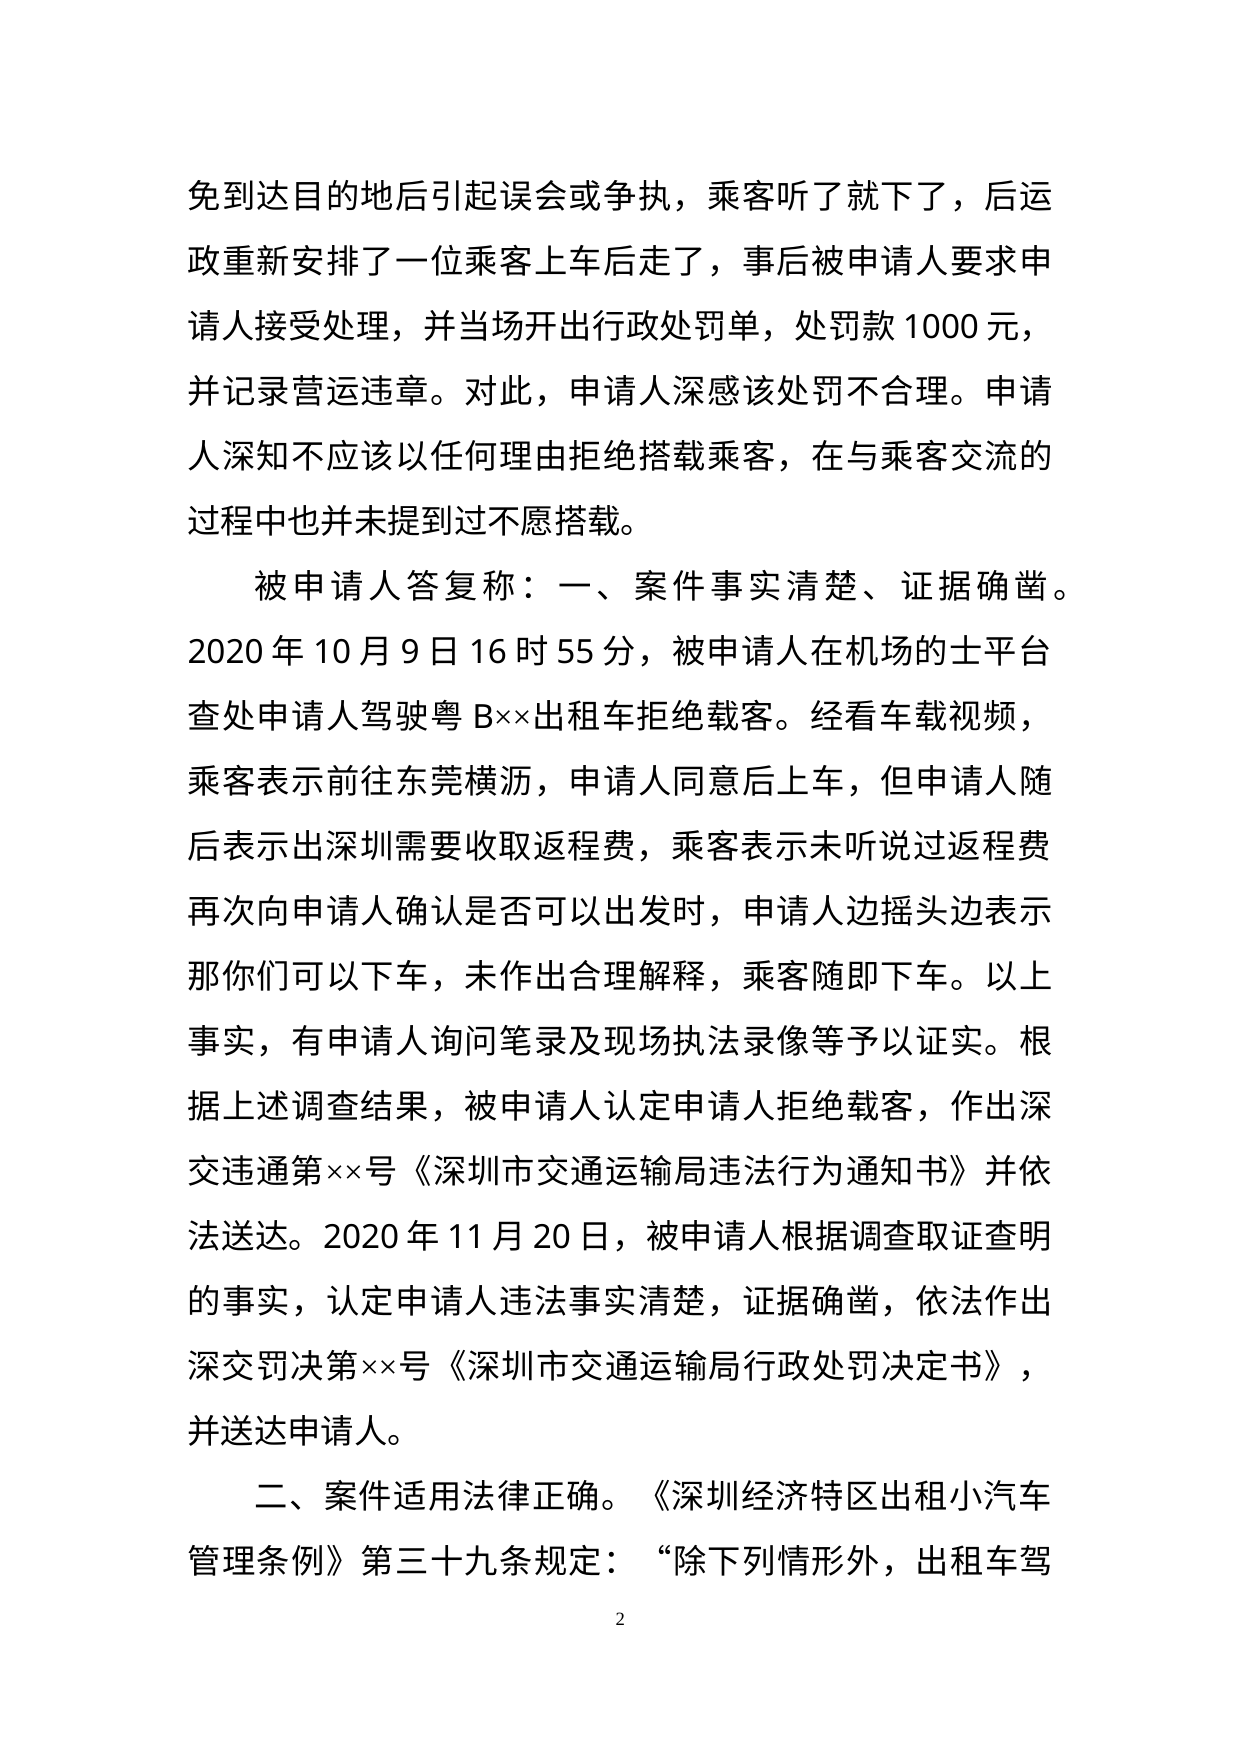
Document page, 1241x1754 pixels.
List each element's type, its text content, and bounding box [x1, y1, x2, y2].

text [187, 162, 1053, 552]
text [187, 1462, 1053, 1592]
text 被申请人答复称：一、案件事实清楚、证据确凿。2020年10月9日16时55分，被申请人在机场的士平台查处申请人驾驶粤B××出租车拒绝载客。经看车载视频，乘客表示前往东莞横沥，申请人同意后上车，但申请人随后表示出深圳需要收取返程费，乘客表示未听说过返程费，再次向申请人确认是否可以出发时，申请人边摇头边表示那你们可以下车，未作出合理解释，乘客随即下车。以上事实，有申请人询问笔录及现场执法录像等予以证实。根据上述调查结果，被申请人认定申请人拒绝载客，作出深交违通第××号《深圳市交通运输局违法行为通知书》并依法送达。2020年11月20日，被申请人根据调查取证查明的事实，认定申请人违法事实清楚，证据确凿，依法作出深交罚决第××号《深圳市交通运输局行政处罚决定书》，并送达申请人。 [187, 552, 1053, 1462]
